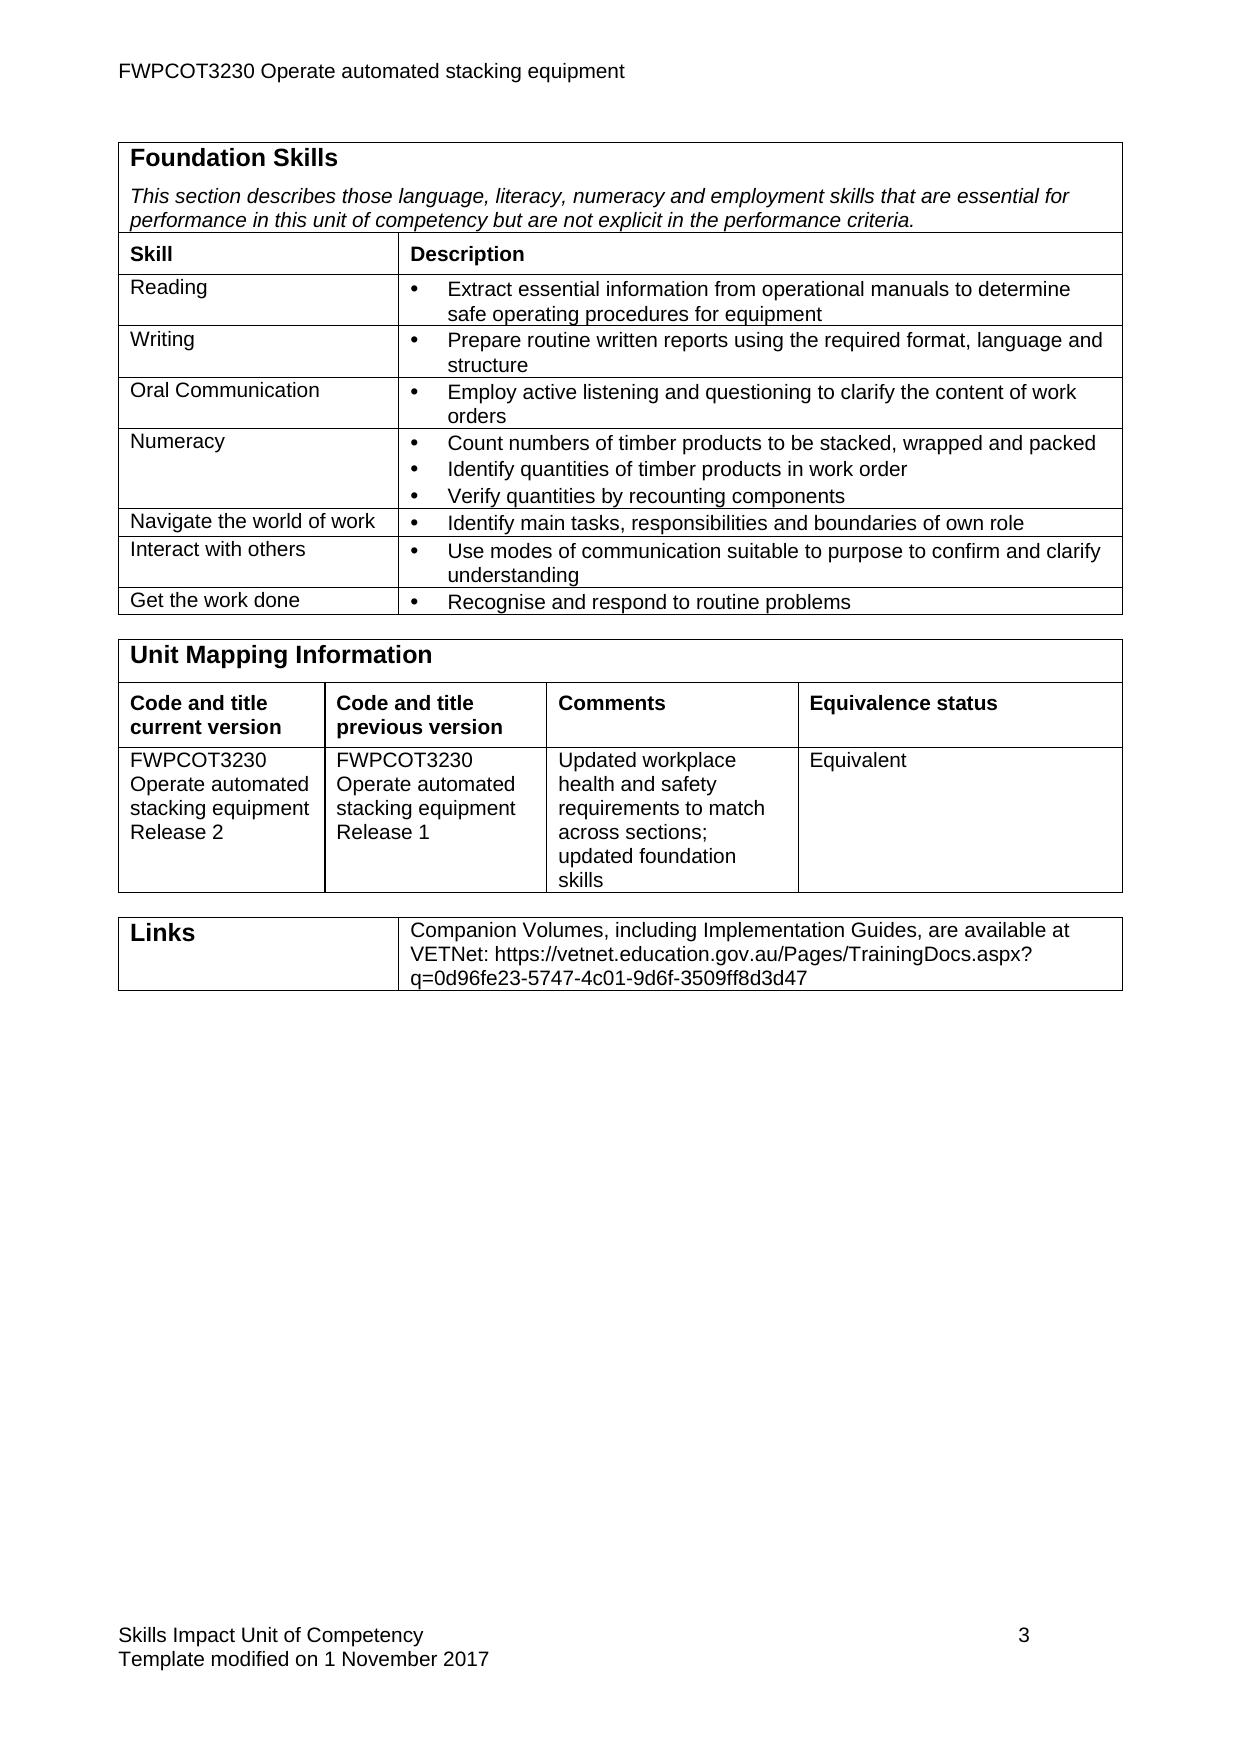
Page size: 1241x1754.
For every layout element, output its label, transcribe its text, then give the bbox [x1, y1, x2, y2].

table_header Companion Volumes, including Implementation Guides, are available at VETNet: https://vetnet.education.gov.au/Pages/TrainingDocs.aspx?q=0d96fe23-5747-4c01-9d6f-3509ff8d3d47 [399, 918, 1122, 990]
table_cell Code and title previous version [326, 683, 546, 747]
table_cell Interact with others [119, 537, 398, 587]
table_header Unit Mapping Information [119, 640, 1122, 682]
table_cell Description [399, 233, 1122, 274]
table_cell Extract essential information from operational manuals to determine safe operating procedures for equipment [399, 275, 1122, 325]
table_cell FWPCOT3230 Operate automated stacking equipment Release 2 [119, 748, 324, 892]
table_cell Recognise and respond to routine problems [399, 588, 1122, 614]
table_cell Updated workplace health and safety requirements to match across sections; updated foundation skills [547, 748, 798, 892]
table_cell Equivalent [799, 748, 1122, 892]
table_cell Use modes of communication suitable to purpose to confirm and clarify understanding [399, 537, 1122, 587]
table_header Links [119, 918, 398, 990]
table_cell Skill [119, 233, 398, 274]
table_cell Numeracy [119, 429, 398, 508]
table_cell Writing [119, 326, 398, 377]
table_cell Comments [547, 683, 798, 747]
table_cell Prepare routine written reports using the required format, language and structure [399, 326, 1122, 377]
table_cell FWPCOT3230 Operate automated stacking equipment Release 1 [326, 748, 546, 892]
table_cell Navigate the world of work [119, 509, 398, 536]
table_cell Identify main tasks, responsibilities and boundaries of own role [399, 509, 1122, 536]
table_cell Reading [119, 275, 398, 325]
table_cell Employ active listening and questioning to clarify the content of work orders [399, 378, 1122, 428]
table_cell Get the work done [119, 588, 398, 614]
table_header Foundation Skills This section describes those language, literacy, numeracy and employment skills that are essential for performance in this unit of competency but are not explicit in the performance criteria. [119, 143, 1122, 232]
table_cell Count numbers of timber products to be stacked, wrapped and packed Identify quantities of timber products in work order Verify quantities by recounting components [399, 429, 1122, 508]
table_cell Oral Communication [119, 378, 398, 428]
table_cell Code and title current version [119, 683, 324, 747]
table_cell Equivalence status [799, 683, 1122, 747]
